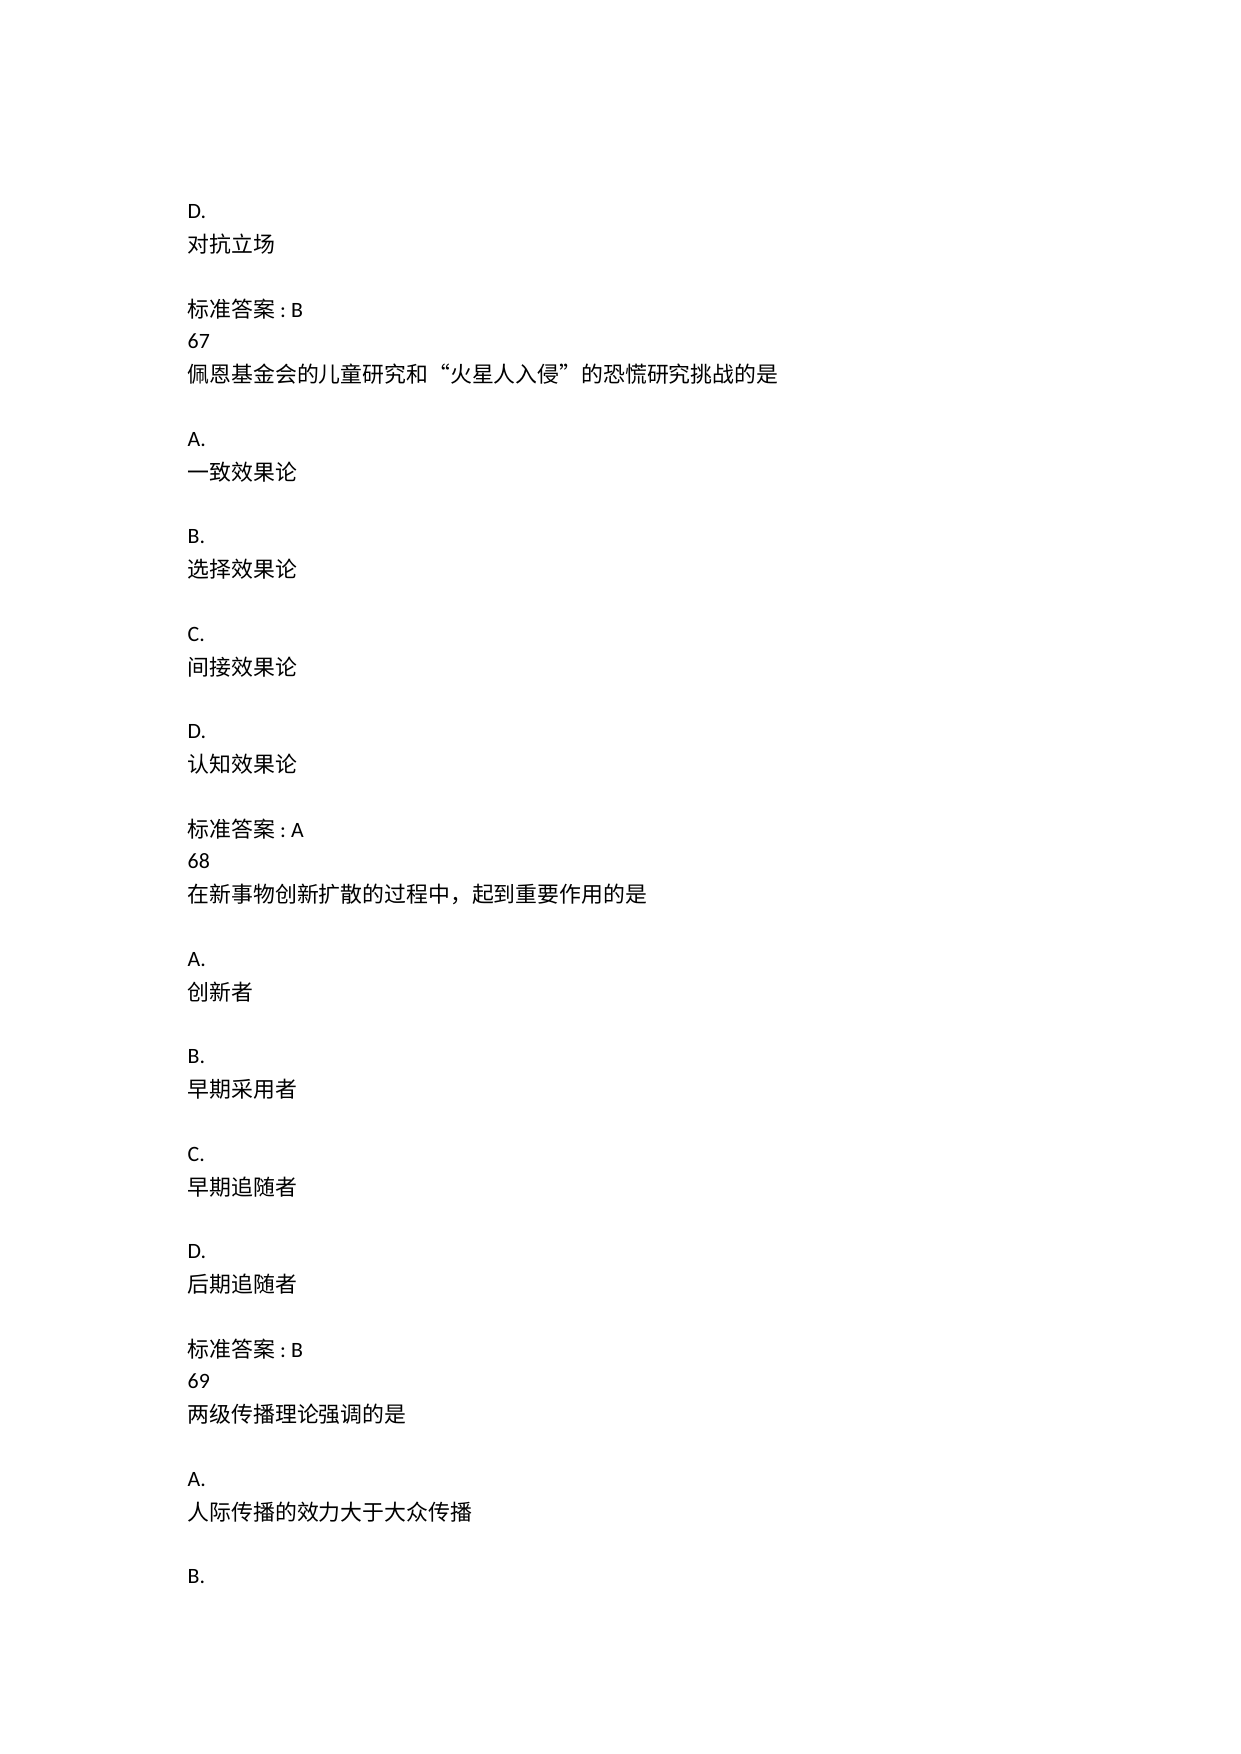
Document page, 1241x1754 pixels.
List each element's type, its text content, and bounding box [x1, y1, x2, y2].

text 早期追随者 [187, 1169, 1053, 1202]
text 佩恩基金会的儿童研究和“火星人入侵”的恐慌研究挑战的是 [187, 357, 1053, 389]
text A. [187, 942, 1053, 974]
text 67 [187, 324, 1053, 357]
text 标准答案 : B [187, 292, 1053, 324]
text 一致效果论 [187, 454, 1053, 487]
text B. [187, 1559, 1053, 1592]
text C. [187, 617, 1053, 649]
text D. [187, 194, 1053, 227]
text 选择效果论 [187, 552, 1053, 584]
text 人际传播的效力大于大众传播 [187, 1494, 1053, 1527]
text B. [187, 1039, 1053, 1072]
text 标准答案 : A [187, 812, 1053, 844]
text 认知效果论 [187, 747, 1053, 779]
text 间接效果论 [187, 649, 1053, 682]
text C. [187, 1137, 1053, 1169]
text 在新事物创新扩散的过程中，起到重要作用的是 [187, 877, 1053, 909]
text 69 [187, 1364, 1053, 1397]
text 创新者 [187, 974, 1053, 1007]
text 早期采用者 [187, 1072, 1053, 1104]
text D. [187, 714, 1053, 747]
text 两级传播理论强调的是 [187, 1397, 1053, 1429]
text 标准答案 : B [187, 1332, 1053, 1364]
text 对抗立场 [187, 227, 1053, 259]
text B. [187, 519, 1053, 552]
text A. [187, 1462, 1053, 1494]
text 68 [187, 844, 1053, 877]
text A. [187, 422, 1053, 454]
text 后期追随者 [187, 1267, 1053, 1299]
text D. [187, 1234, 1053, 1267]
